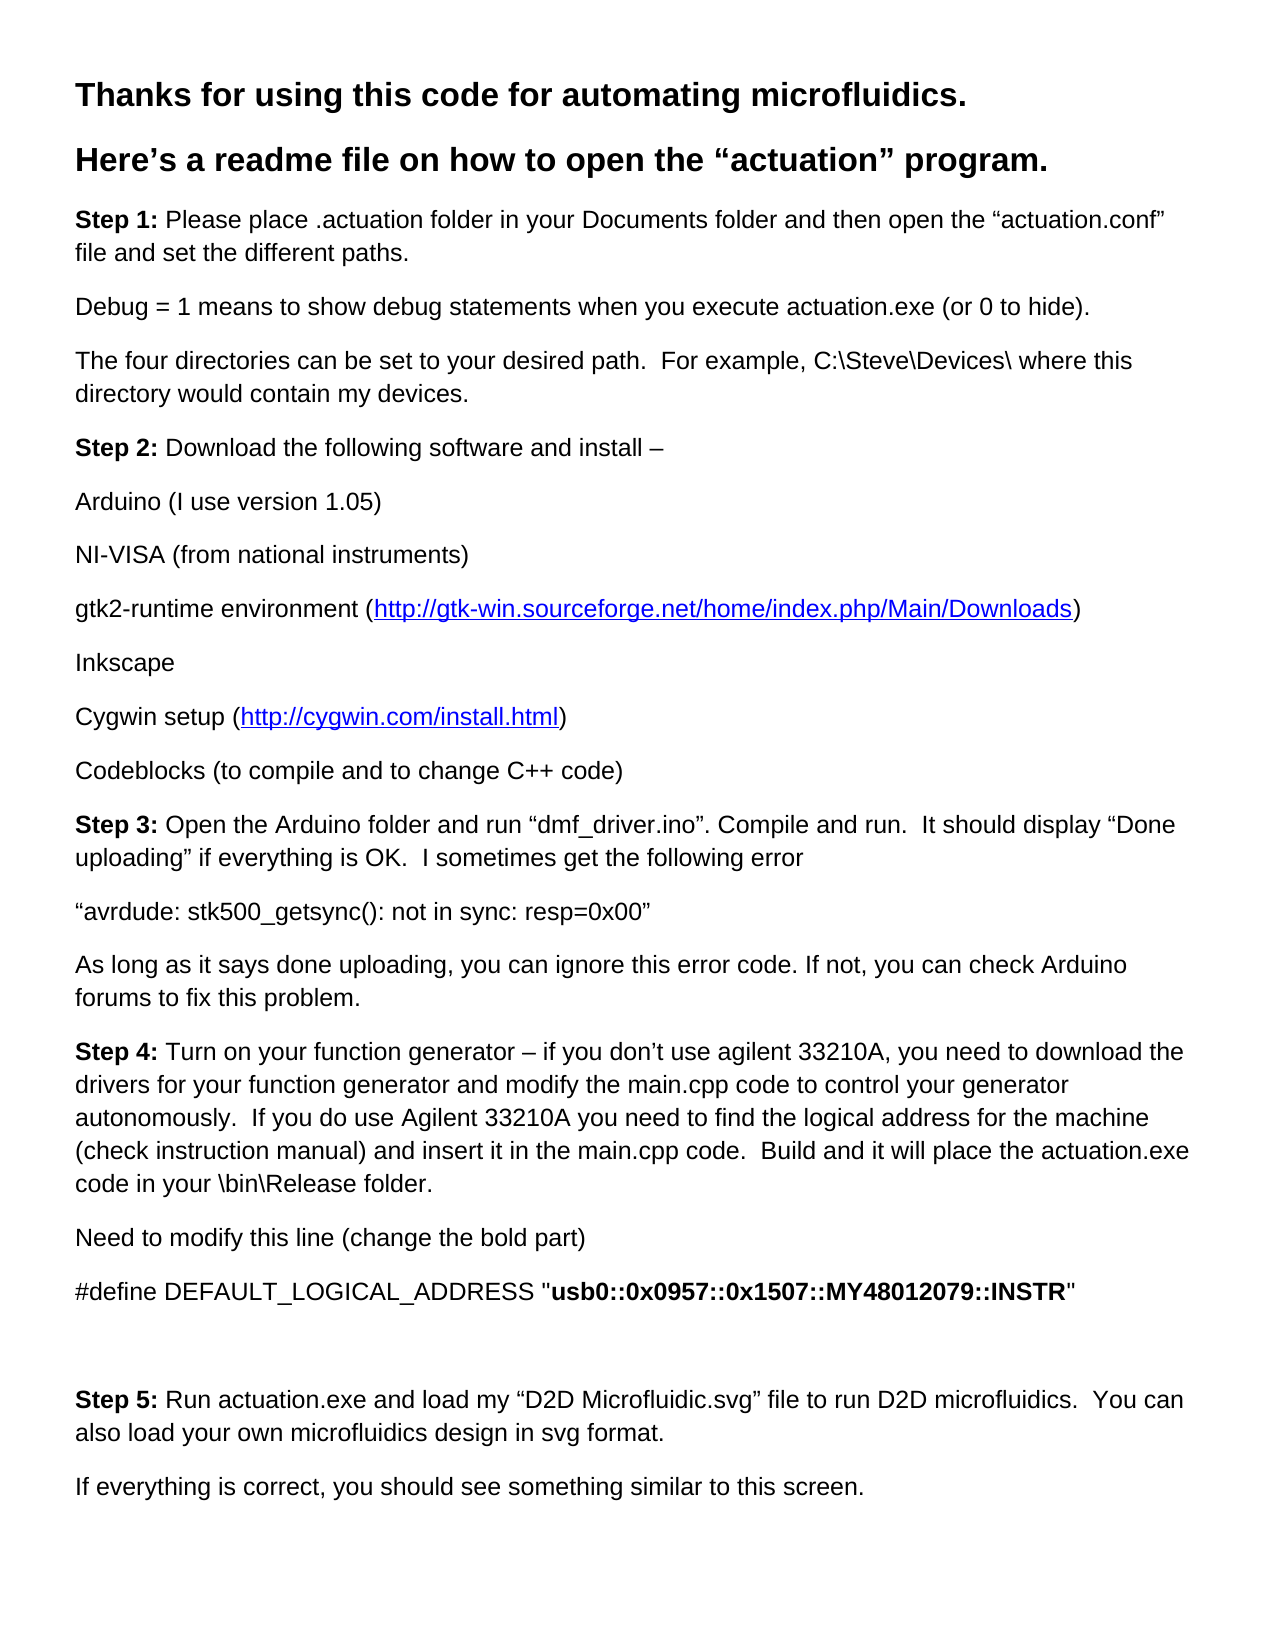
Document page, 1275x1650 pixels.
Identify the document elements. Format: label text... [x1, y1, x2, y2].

text NI-VISA (from national instruments) [75, 540, 1200, 569]
text Step 5: Run actuation.exe and load my “D2D Microfluidic.svg” file to run D2D microfluidics. You can also load your own microfluidics design in svg format. [75, 1385, 1200, 1446]
text Inkscape [75, 648, 1200, 677]
text Step 4: Turn on your function generator – if you don’t use agilent 33210A, you need to download the drivers for your function generator and modify the main.cpp code to control your generator autonomously. If you do use Agilent 33210A you need to find the logical address for the machine (check instruction manual) and insert it in the main.cpp code. Build and it will place the actuation.exe code in your \bin\Release folder. [75, 1037, 1200, 1198]
text Step 1: Please place .actuation folder in your Documents folder and then open the “actuation.conf” file and set the different paths. [75, 205, 1200, 267]
text Debug = 1 means to show debug statements when you execute actuation.exe (or 0 to hide). [75, 292, 1200, 321]
text Here’s a readme file on how to open the “actuation” program. [75, 140, 1200, 178]
text As long as it says done uploading, you can ignore this error code. If not, you can check Arduino forums to fix this problem. [75, 950, 1200, 1012]
text The four directories can be set to your desired path. For example, C:\Steve\Devices\ where this directory would contain my devices. [75, 346, 1200, 407]
text Arduino (I use version 1.05) [75, 486, 1200, 515]
text If everything is correct, you should see something similar to this screen. [75, 1472, 1200, 1500]
text Codeblocks (to compile and to change C++ code) [75, 756, 1200, 784]
text #define DEFAULT_LOGICAL_ADDRESS "usb0::0x0957::0x1507::MY48012079::INSTR" [75, 1277, 1200, 1306]
text Need to modify this line (change the bold part) [75, 1223, 1200, 1252]
text Cygwin setup (http://cygwin.com/install.html) [75, 702, 1200, 731]
text Step 3: Open the Arduino folder and run “dmf_driver.ino”. Compile and run. It should display “Done uploading” if everything is OK. I sometimes get the following error [75, 809, 1200, 871]
text “avrdude: stk500_getsync(): not in sync: resp=0x00” [75, 896, 1200, 925]
text Step 2: Download the following software and install – [75, 433, 1200, 461]
text Thanks for using this code for automating microfluidics. [75, 75, 1200, 113]
text gtk2-runtime environment (http://gtk-win.sourceforge.net/home/index.php/Main/Downloads) [75, 594, 1200, 623]
